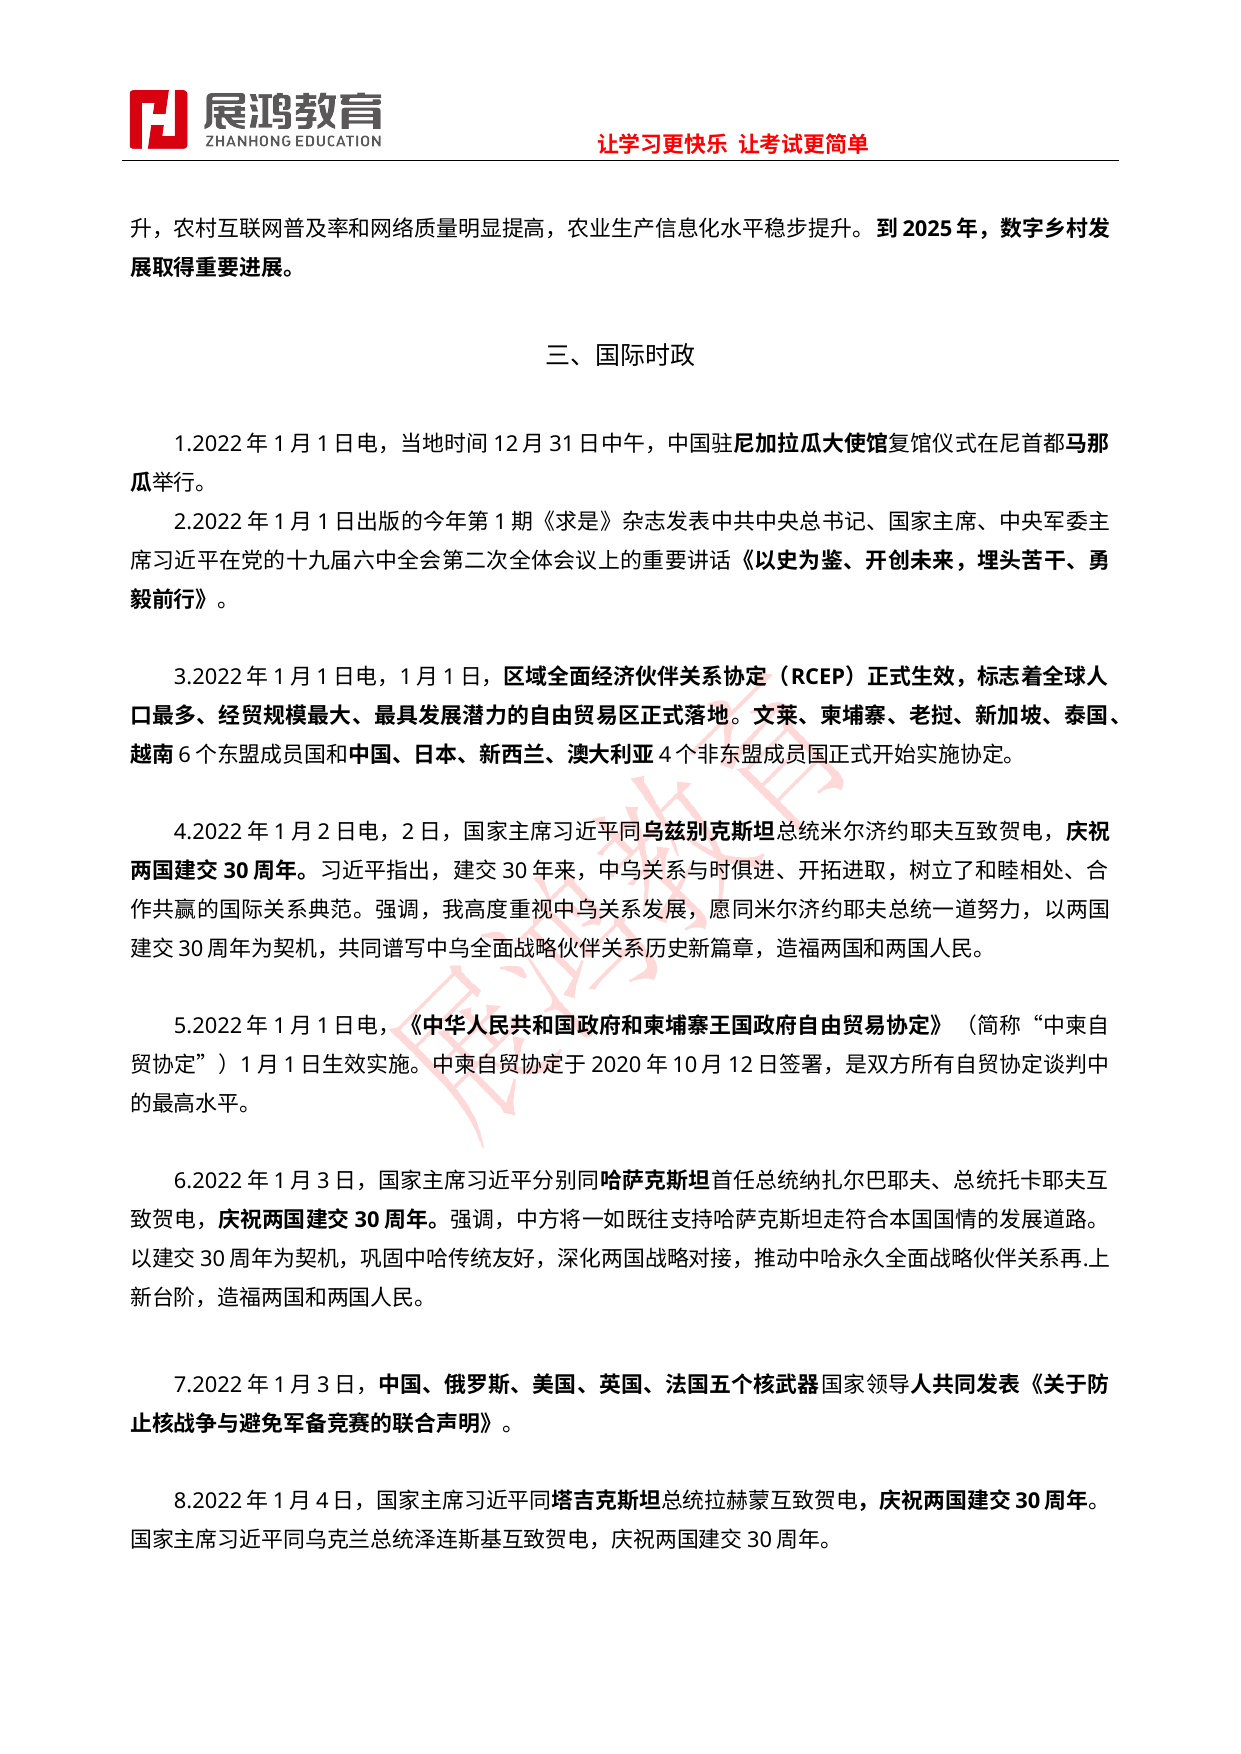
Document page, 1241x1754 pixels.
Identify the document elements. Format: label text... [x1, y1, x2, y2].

text 3.2022年1月1日电，1月1日，区域全面经济伙伴关系协定（RCEP）正式生效，标志着全球人口最多、经贸规模最大、最具发展潜力的自由贸易区正式落地。文莱、柬埔寨、老挝、新加坡、泰国、越南6个东盟成员国和中国、日本、新西兰、澳大利亚4个非东盟成员国正式开始实施协定。 [130, 659, 1110, 769]
text 2.2022年1月1日出版的今年第1期《求是》杂志发表中共中央总书记、国家主席、中央军委主席习近平在党的十九届六中全会第二次全体会议上的重要讲话《以史为鉴、开创未来，埋头苦干、勇毅前行》。 [130, 503, 1110, 614]
text 1.2022年1月1日电，当地时间12月31日中午，中国驻尼加拉瓜大使馆复馆仪式在尼首都马那瓜举行。 [130, 426, 1110, 497]
text 7.2022年1月3日，中国、俄罗斯、美国、英国、法国五个核武器国家领导人共同发表《关于防止核战争与避免军备竞赛的联合声明》。 [130, 1367, 1110, 1438]
text 三、国际时政 [130, 321, 1110, 386]
text 6.2022年1月3日，国家主席习近平分别同哈萨克斯坦首任总统纳扎尔巴耶夫、总统托卡耶夫互致贺电，庆祝两国建交30周年。强调，中方将一如既往支持哈萨克斯坦走符合本国国情的发展道路。以建交30周年为契机，巩固中哈传统友好，深化两国战略对接，推动中哈永久全面战略伙伴关系再.上新台阶，造福两国和两国人民。 [130, 1163, 1110, 1312]
text 8.2022年1月4日，国家主席习近平同塔吉克斯坦总统拉赫蒙互致贺电，庆祝两国建交30周年。国家主席习近平同乌克兰总统泽连斯基互致贺电，庆祝两国建交30周年。 [130, 1483, 1110, 1554]
text 4.2022年1月2日电，2日，国家主席习近平同乌兹别克斯坦总统米尔济约耶夫互致贺电，庆祝两国建交30周年。习近平指出，建交30年来，中乌关系与时俱进、开拓进取，树立了和睦相处、合作共赢的国际关系典范。强调，我高度重视中乌关系发展，愿同米尔济约耶夫总统一道努力，以两国建交30周年为契机，共同谱写中乌全面战略伙伴关系历史新篇章，造福两国和两国人民。 [130, 814, 1110, 963]
text 5.2022年1月1日电，《中华人民共和国政府和柬埔寨王国政府自由贸易协定》（简称“中柬自贸协定”）1月1日生效实施。中柬自贸协定于2020年10月12日签署，是双方所有自贸协定谈判中的最高水平。 [130, 1008, 1110, 1118]
picture [129, 90, 382, 149]
